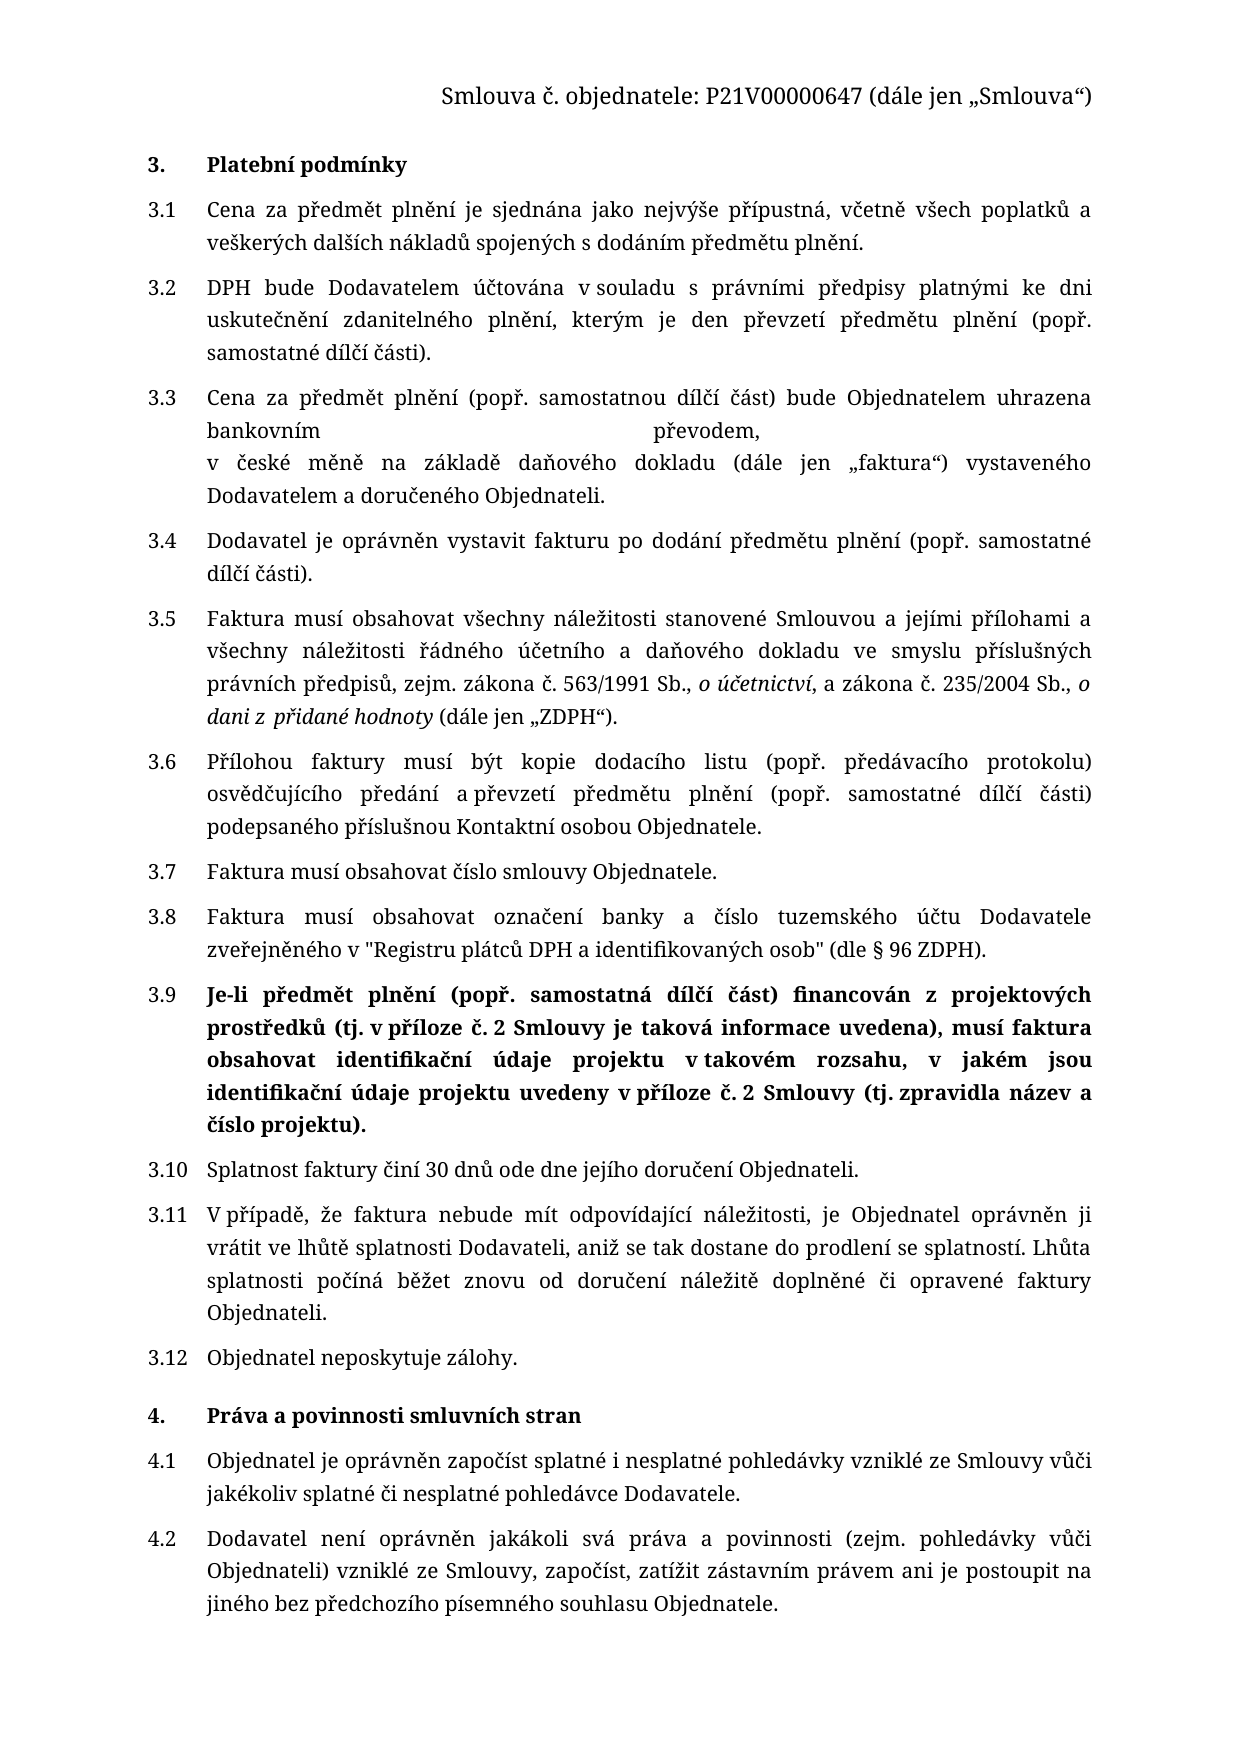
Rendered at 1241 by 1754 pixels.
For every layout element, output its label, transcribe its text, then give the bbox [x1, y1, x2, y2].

list Platební podmínky [148, 150, 1093, 179]
list Cena za předmět plnění (popř. samostatnou dílčí část) bude Objednatelem uhrazena bankovním převodem, v české měně na základě daňového dokladu (dále jen „faktura“) vystaveného Dodavatelem a doručeného Objednateli. [148, 383, 1093, 509]
list Faktura musí obsahovat všechny náležitosti stanovené Smlouvou a jejími přílohami a všechny náležitosti řádného účetního a daňového dokladu ve smyslu příslušných právních předpisů, zejm. zákona č. 563/1991 Sb., o účetnictví, a zákona č. 235/2004 Sb., o dani z přidané hodnoty (dále jen „ZDPH“). [148, 604, 1093, 730]
list Objednatel neposkytuje zálohy. [148, 1343, 1093, 1372]
list Práva a povinnosti smluvních stran [148, 1401, 1093, 1429]
list Splatnost faktury činí 30 dnů ode dne jejího doručení Objednateli. [148, 1156, 1093, 1184]
list Cena za předmět plnění je sjednána jako nejvýše přípustná, včetně všech poplatků a veškerých dalších nákladů spojených s dodáním předmětu plnění. [148, 195, 1093, 256]
list Přílohou faktury musí být kopie dodacího listu (popř. předávacího protokolu) osvědčujícího předání a převzetí předmětu plnění (popř. samostatné dílčí části) podepsaného příslušnou Kontaktní osobou Objednatele. [148, 747, 1093, 841]
list Je-li předmět plnění (popř. samostatná dílčí část) financován z projektových prostředků (tj. v příloze č. 2 Smlouvy je taková informace uvedena), musí faktura obsahovat identifikační údaje projektu v takovém rozsahu, v jakém jsou identifikační údaje projektu uvedeny v příloze č. 2 Smlouvy (tj. zpravidla název a číslo projektu). [148, 980, 1093, 1139]
list Objednatel je oprávněn započíst splatné i nesplatné pohledávky vzniklé ze Smlouvy vůči jakékoliv splatné či nesplatné pohledávce Dodavatele. [148, 1446, 1093, 1507]
list V případě, že faktura nebude mít odpovídající náležitosti, je Objednatel oprávněn ji vrátit ve lhůtě splatnosti Dodavateli, aniž se tak dostane do prodlení se splatností. Lhůta splatnosti počíná běžet znovu od doručení náležitě doplněné či opravené faktury Objednateli. [148, 1201, 1093, 1327]
list DPH bude Dodavatelem účtována v souladu s právními předpisy platnými ke dni uskutečnění zdanitelného plnění, kterým je den převzetí předmětu plnění (popř. samostatné dílčí části). [148, 273, 1093, 367]
list Dodavatel je oprávněn vystavit fakturu po dodání předmětu plnění (popř. samostatné dílčí části). [148, 526, 1093, 587]
list Faktura musí obsahovat číslo smlouvy Objednatele. [148, 857, 1093, 886]
list Dodavatel není oprávněn jakákoli svá práva a povinnosti (zejm. pohledávky vůči Objednateli) vzniklé ze Smlouvy, započíst, zatížit zástavním právem ani je postoupit na jiného bez předchozího písemného souhlasu Objednatele. [148, 1524, 1093, 1618]
list Faktura musí obsahovat označení banky a číslo tuzemského účtu Dodavatele zveřejněného v "Registru plátců DPH a identifikovaných osob" (dle § 96 ZDPH). [148, 902, 1093, 963]
